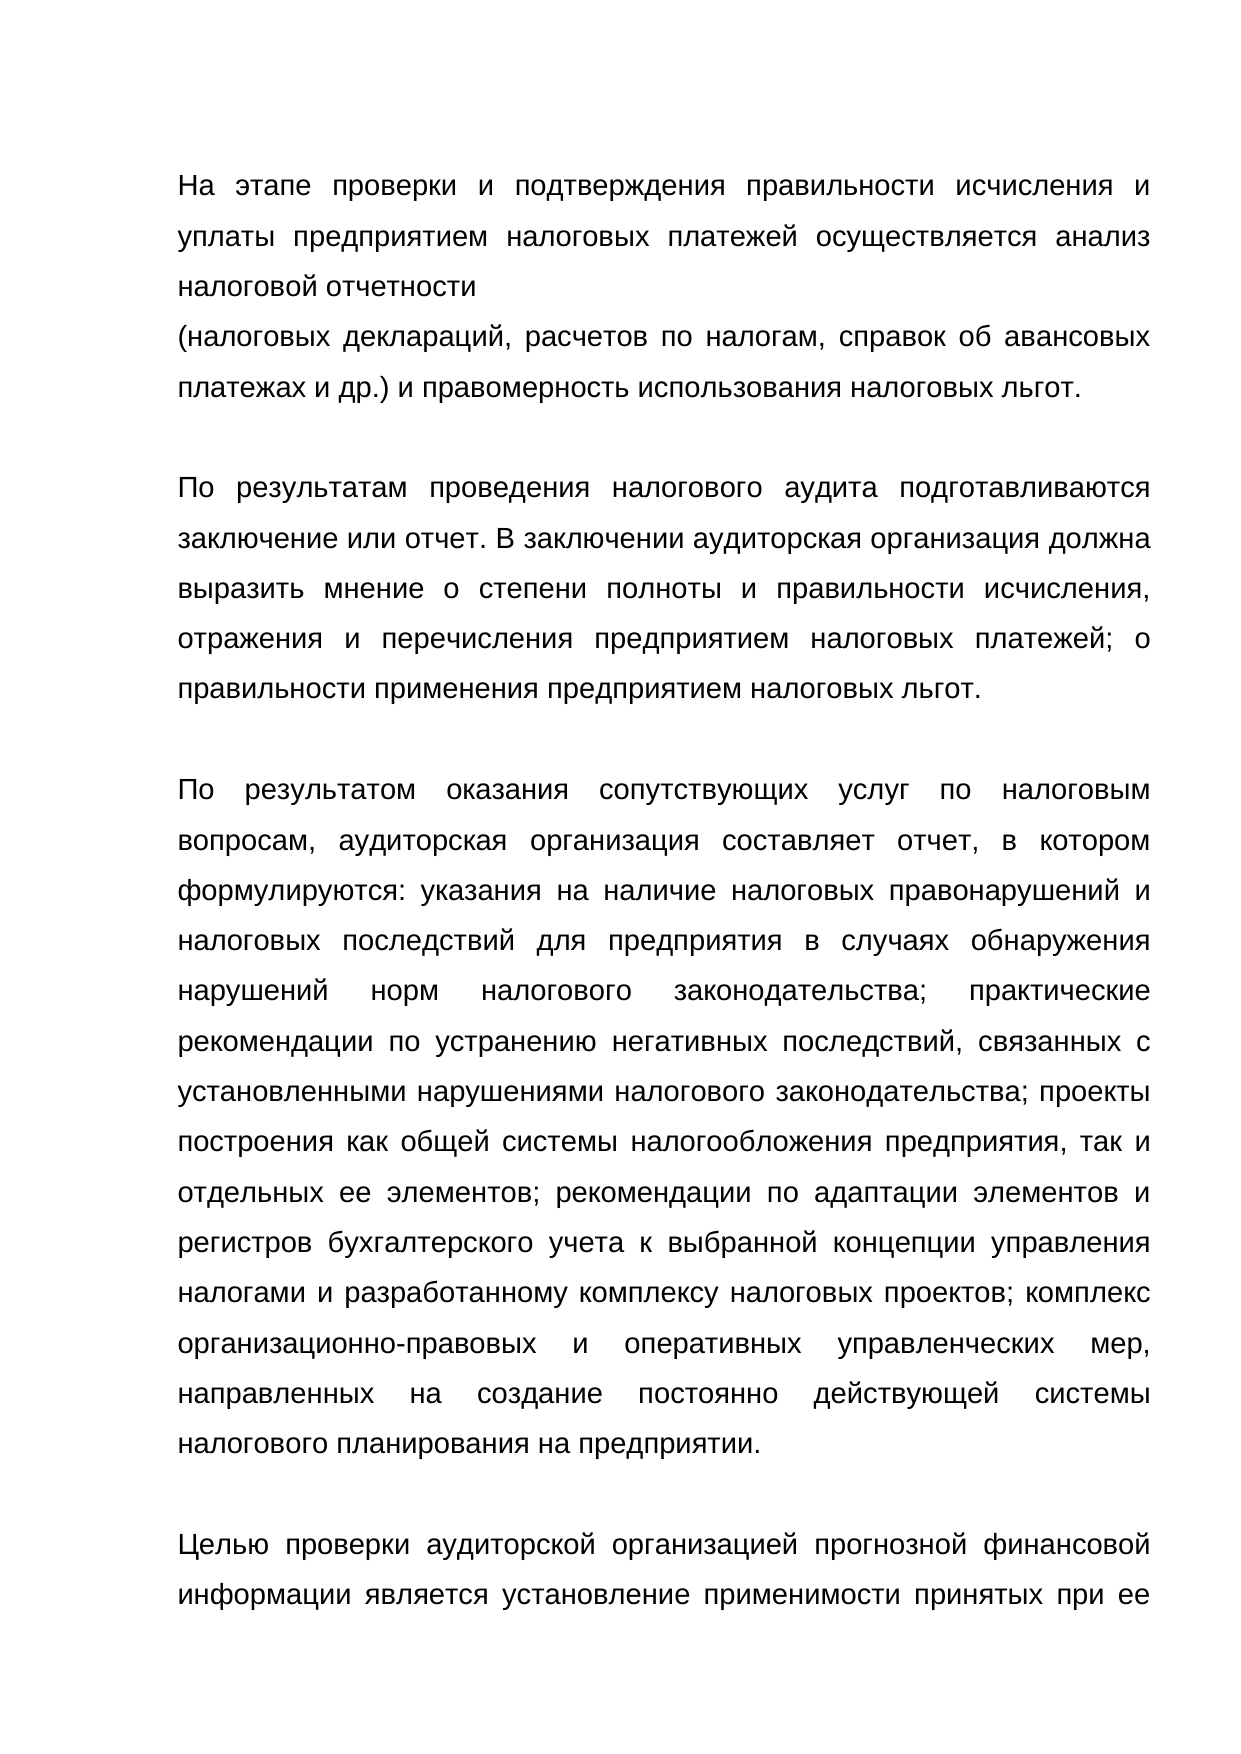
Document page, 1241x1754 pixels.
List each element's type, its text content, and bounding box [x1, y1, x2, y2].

text По результатом оказания сопутствующих услуг по налоговым вопросам, аудиторская организация составляет отчет, в котором формулируются: указания на наличие налоговых правонарушений и налоговых последствий для предприятия в случаях обнаружения нарушений норм налогового законодательства; практические рекомендации по устранению негативных последствий, связанных с установленными нарушениями налогового законодательства; проекты построения как общей системы налогообложения предприятия, так и отдельных ее элементов; рекомендации по адаптации элементов и регистров бухгалтерского учета к выбранной концепции управления налогами и разработанному комплексу налоговых проектов; комплекс организационно-правовых и оперативных управленческих мер, направленных на создание постоянно действующей системы налогового планирования на предприятии. [177, 772, 1152, 1460]
text (налоговых деклараций, расчетов по налогам, справок об авансовых платежах и др.) и правомерность использования налоговых льгот. [177, 319, 1152, 403]
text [177, 1527, 1152, 1611]
text По результатам проведения налогового аудита подготавливаются заключение или отчет. В заключении аудиторская организация должна выразить мнение о степени полноты и правильности исчисления, отражения и перечисления предприятием налоговых платежей; о правильности применения предприятием налоговых льгот. [177, 470, 1152, 705]
text На этапе проверки и подтверждения правильности исчисления и уплаты предприятием налоговых платежей осуществляется анализ налоговой отчетности [177, 168, 1152, 303]
